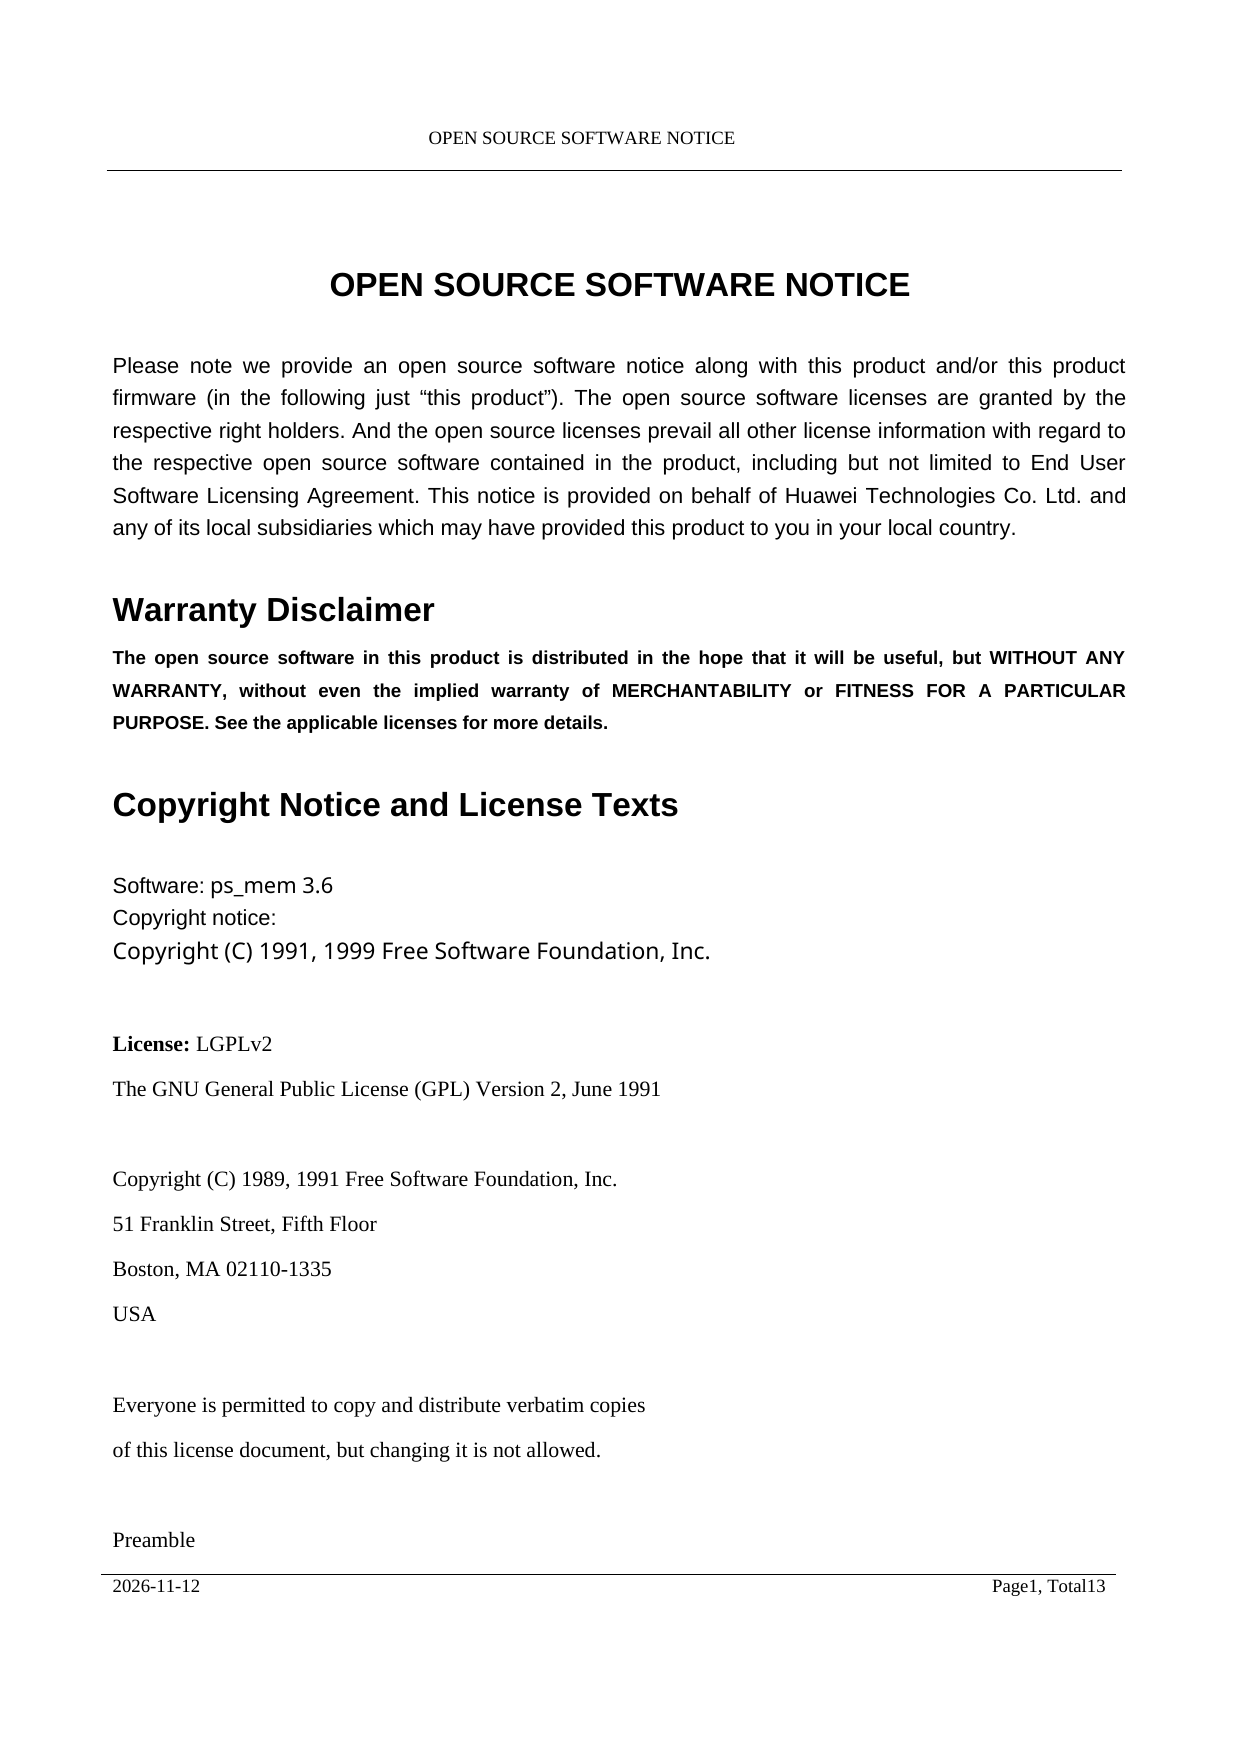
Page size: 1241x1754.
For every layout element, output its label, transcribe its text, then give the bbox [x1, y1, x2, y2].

text Copyright Notice and License Texts [112, 771, 1128, 836]
text Please note we provide an open source software notice along with this product and/or this product firmware (in the following just “this product”). The open source software licenses are granted by the respective right holders. And the open source licenses prevail all other license information with regard to the respective open source software contained in the product, including but not limited to End User Software Licensing Agreement. This notice is provided on behalf of Huawei Technologies Co. Ltd. and any of its local subsidiaries which may have provided this product to you in your local country. [112, 349, 1128, 544]
text Software: ps_mem 3.6 [112, 869, 1128, 901]
text Copyright (C) 1989, 1991 Free Software Foundation, Inc. [112, 1162, 1128, 1195]
text OPEN SOURCE SOFTWARE NOTICE [112, 251, 1128, 316]
text The open source software in this product is distributed in the hope that it will be useful, but WITHOUT ANY WARRANTY, without even the implied warranty of MERCHANTABILITY or FITNESS FOR A PARTICULAR PURPOSE. See the applicable licenses for more details. [112, 641, 1128, 739]
text Boston, MA 02110-1335 [112, 1253, 1128, 1285]
text USA [112, 1298, 1128, 1330]
text Preamble [112, 1523, 1128, 1556]
text Copyright notice: [112, 901, 1128, 934]
text Everyone is permitted to copy and distribute verbatim copies [112, 1388, 1128, 1421]
text Copyright (C) 1991, 1999 Free Software Foundation, Inc. [112, 934, 1128, 966]
text of this license document, but changing it is not allowed. [112, 1433, 1128, 1466]
text 51 Franklin Street, Fifth Floor [112, 1208, 1128, 1240]
text Warranty Disclaimer [112, 576, 1128, 641]
text License: LGPLv2 [112, 1027, 1128, 1060]
text The GNU General Public License (GPL) Version 2, June 1991 [112, 1072, 1128, 1105]
